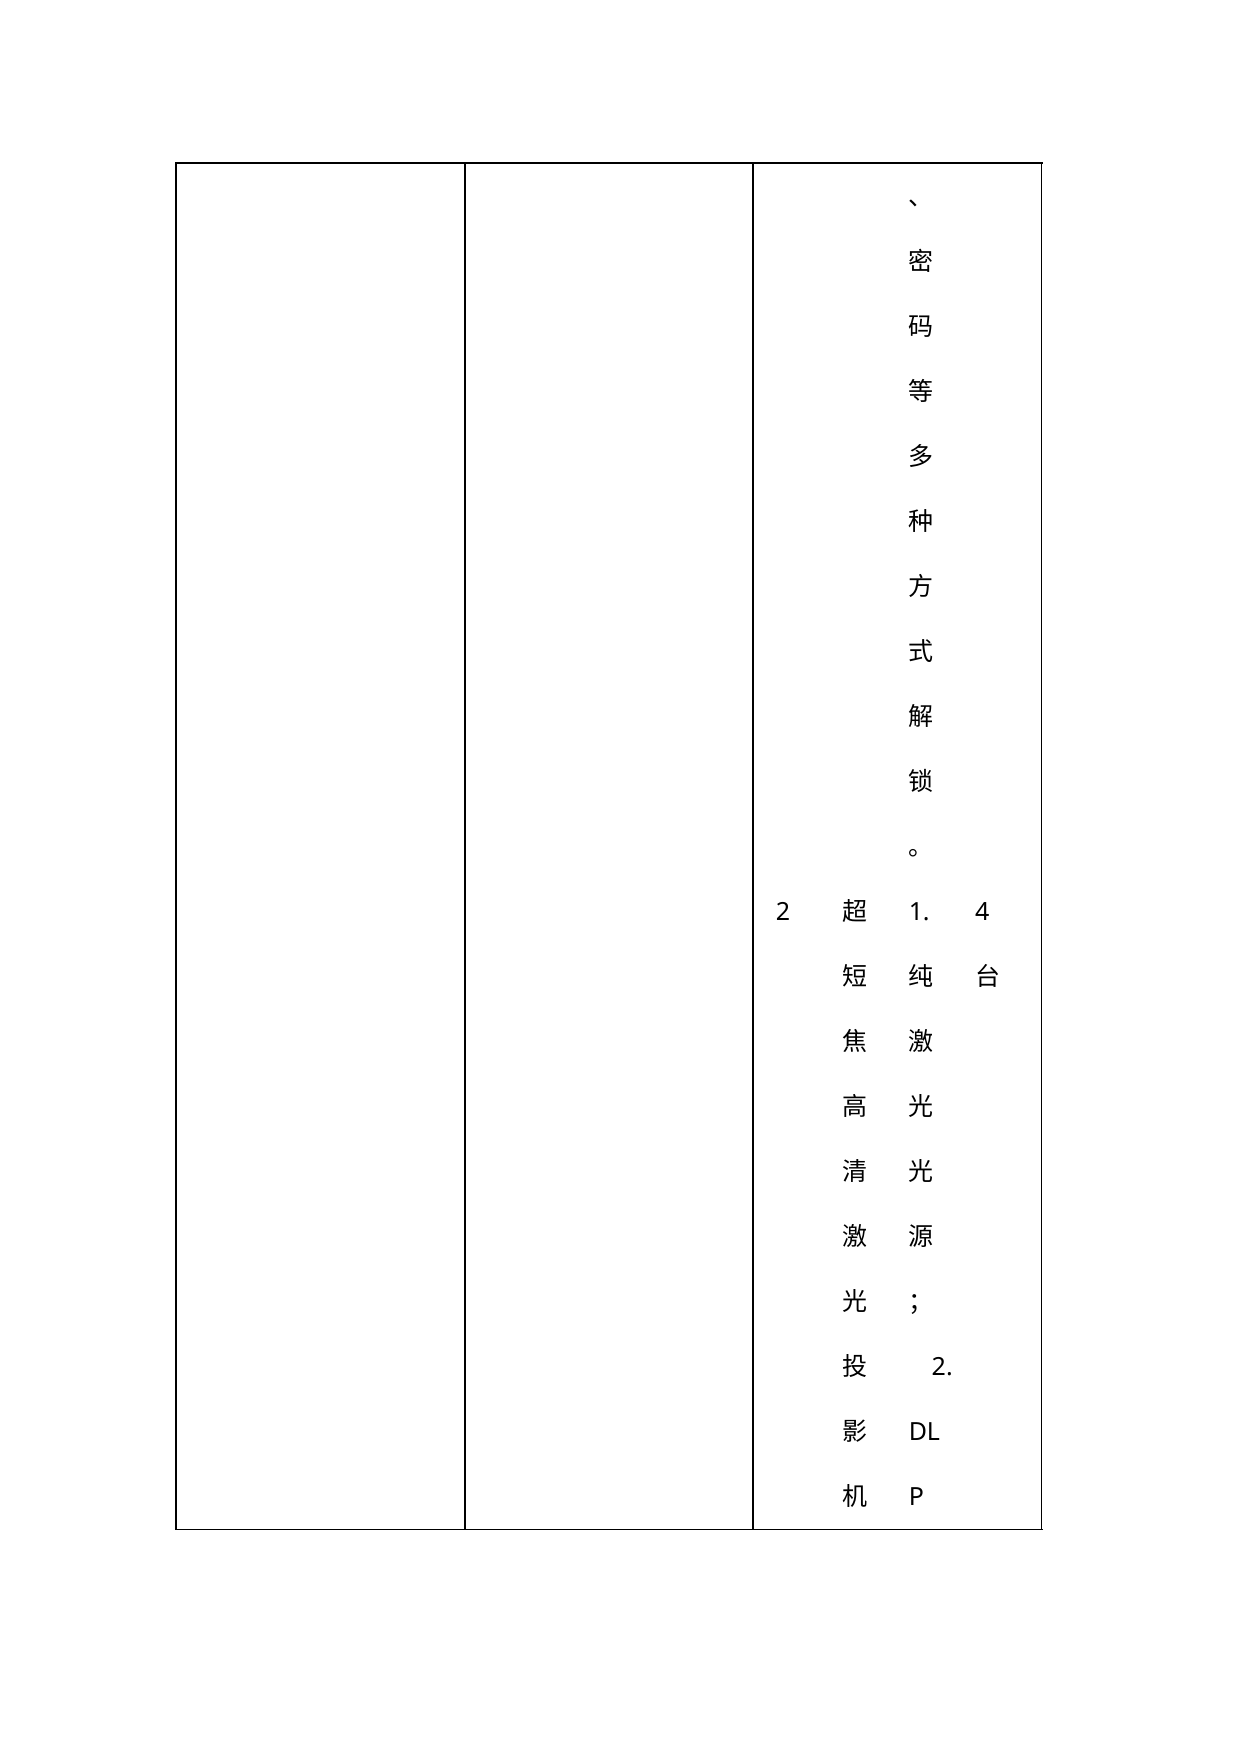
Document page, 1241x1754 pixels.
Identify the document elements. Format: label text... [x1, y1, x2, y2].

table_cell 1 [177, 164, 464, 1528]
table_cell [754, 164, 1041, 1528]
table_cell [466, 164, 752, 1528]
